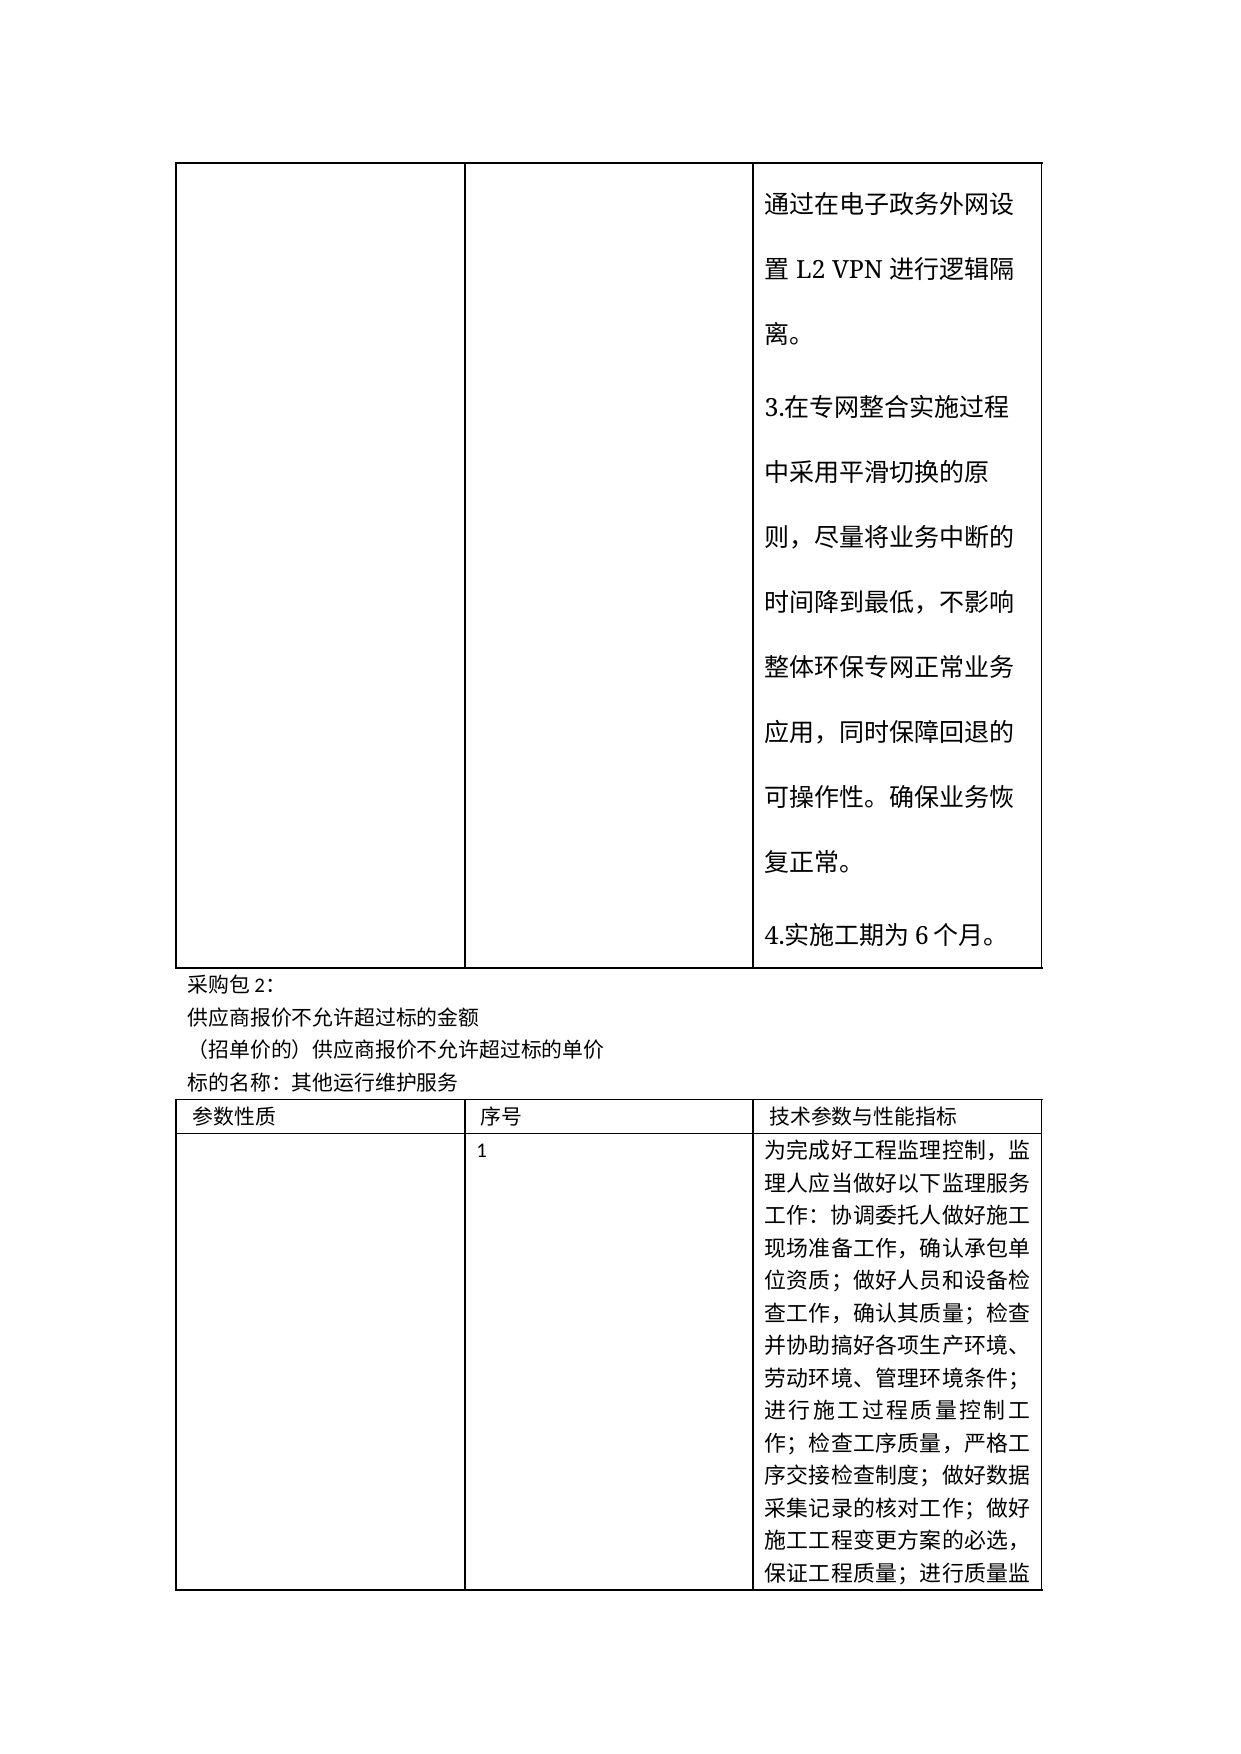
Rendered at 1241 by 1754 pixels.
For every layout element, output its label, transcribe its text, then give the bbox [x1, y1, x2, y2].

table_header 技术参数与性能指标 [754, 1100, 1041, 1133]
table_cell 1 [466, 164, 752, 967]
text 标的名称：其他运行维护服务 [187, 1066, 1053, 1098]
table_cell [754, 164, 1041, 967]
table_header 参数性质 [177, 1100, 464, 1133]
text （招单价的）供应商报价不允许超过标的单价 [187, 1033, 1053, 1066]
table_cell 1 [466, 1134, 752, 1589]
text 供应商报价不允许超过标的金额 [187, 1001, 1053, 1033]
table_header 序号 [466, 1100, 752, 1133]
table_cell [177, 1134, 464, 1589]
text 采购包2： [187, 968, 1053, 1001]
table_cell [754, 1134, 1041, 1589]
table_cell [177, 164, 464, 967]
